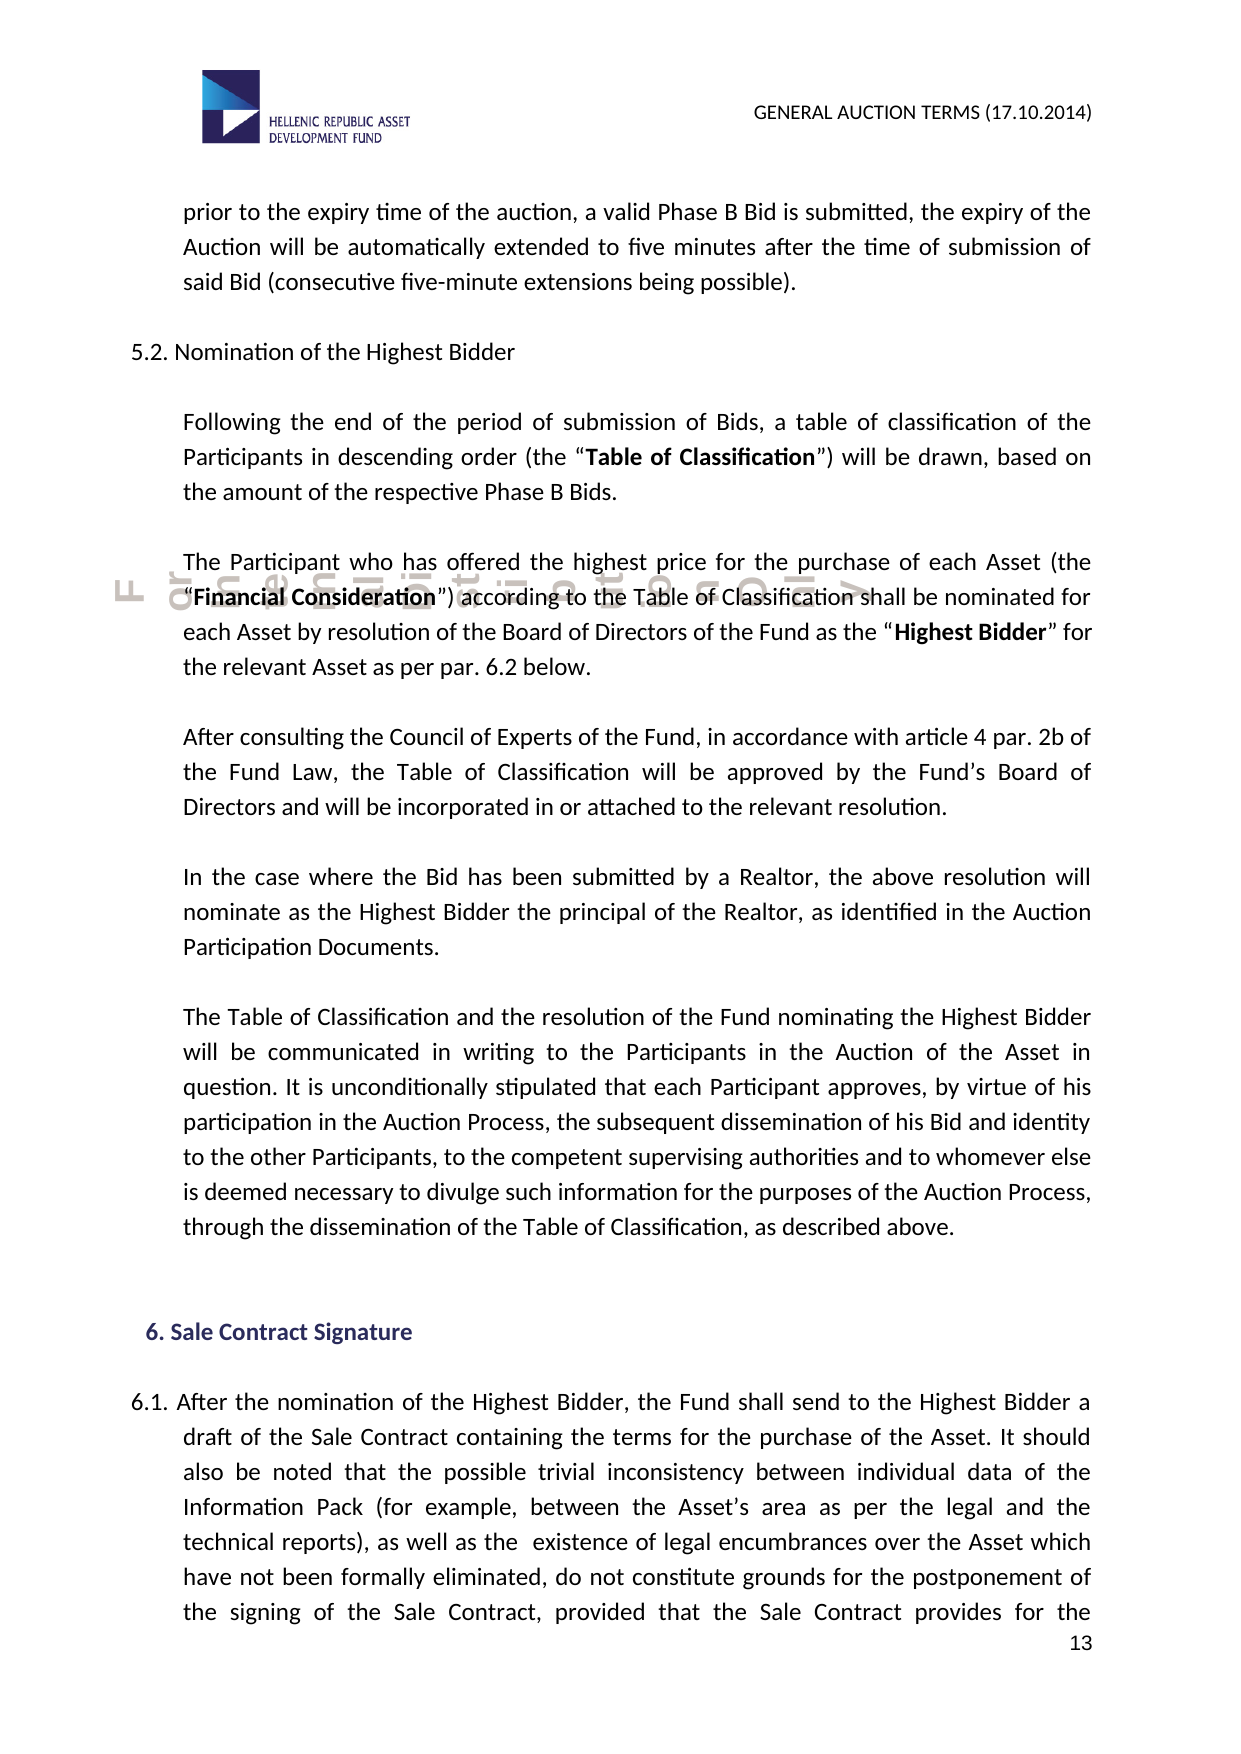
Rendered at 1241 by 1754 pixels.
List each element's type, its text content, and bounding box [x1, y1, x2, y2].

text In the case where the Bid has been submitted by a Realtor, the above resolution will nominate as the Highest Bidder the principal of the Realtor, as identified in the Auction Participation Documents. [183, 861, 1092, 962]
text 6. Sale Contract Signature [145, 1316, 1092, 1347]
text After consulting the Council of Experts of the Fund, in accordance with article 4 par. 2b of the Fund Law, the Table of Classification will be approved by the Fund’s Board of Directors and will be incorporated in or attached to the relevant resolution. [183, 721, 1092, 822]
text The Table of Classification and the resolution of the Fund nominating the Highest Bidder will be communicated in writing to the Participants in the Auction of the Asset in question. It is unconditionally stipulated that each Participant approves, by virtue of his participation in the Auction Process, the subsequent dissemination of his Bid and identity to the other Participants, to the competent supervising authorities and to whomever else is deemed necessary to divulge such information for the purposes of the Auction Process, through the dissemination of the Table of Classification, as described above. [183, 1001, 1092, 1242]
text 5.2. Nomination of the Highest Bidder [131, 336, 1092, 367]
text The Participant who has offered the highest price for the purchase of each Asset (the “Financial Consideration”) according to the Table of Classification shall be nominated for each Asset by resolution of the Board of Directors of the Fund as the “Highest Bidder” for the relevant Asset as per par. 6.2 below. [183, 546, 1092, 682]
picture [202, 69, 411, 144]
text Following the end of the period of submission of Bids, a table of classification of the Participants in descending order (the “Table of Classification”) will be drawn, based on the amount of the respective Phase B Bids. [183, 406, 1092, 507]
